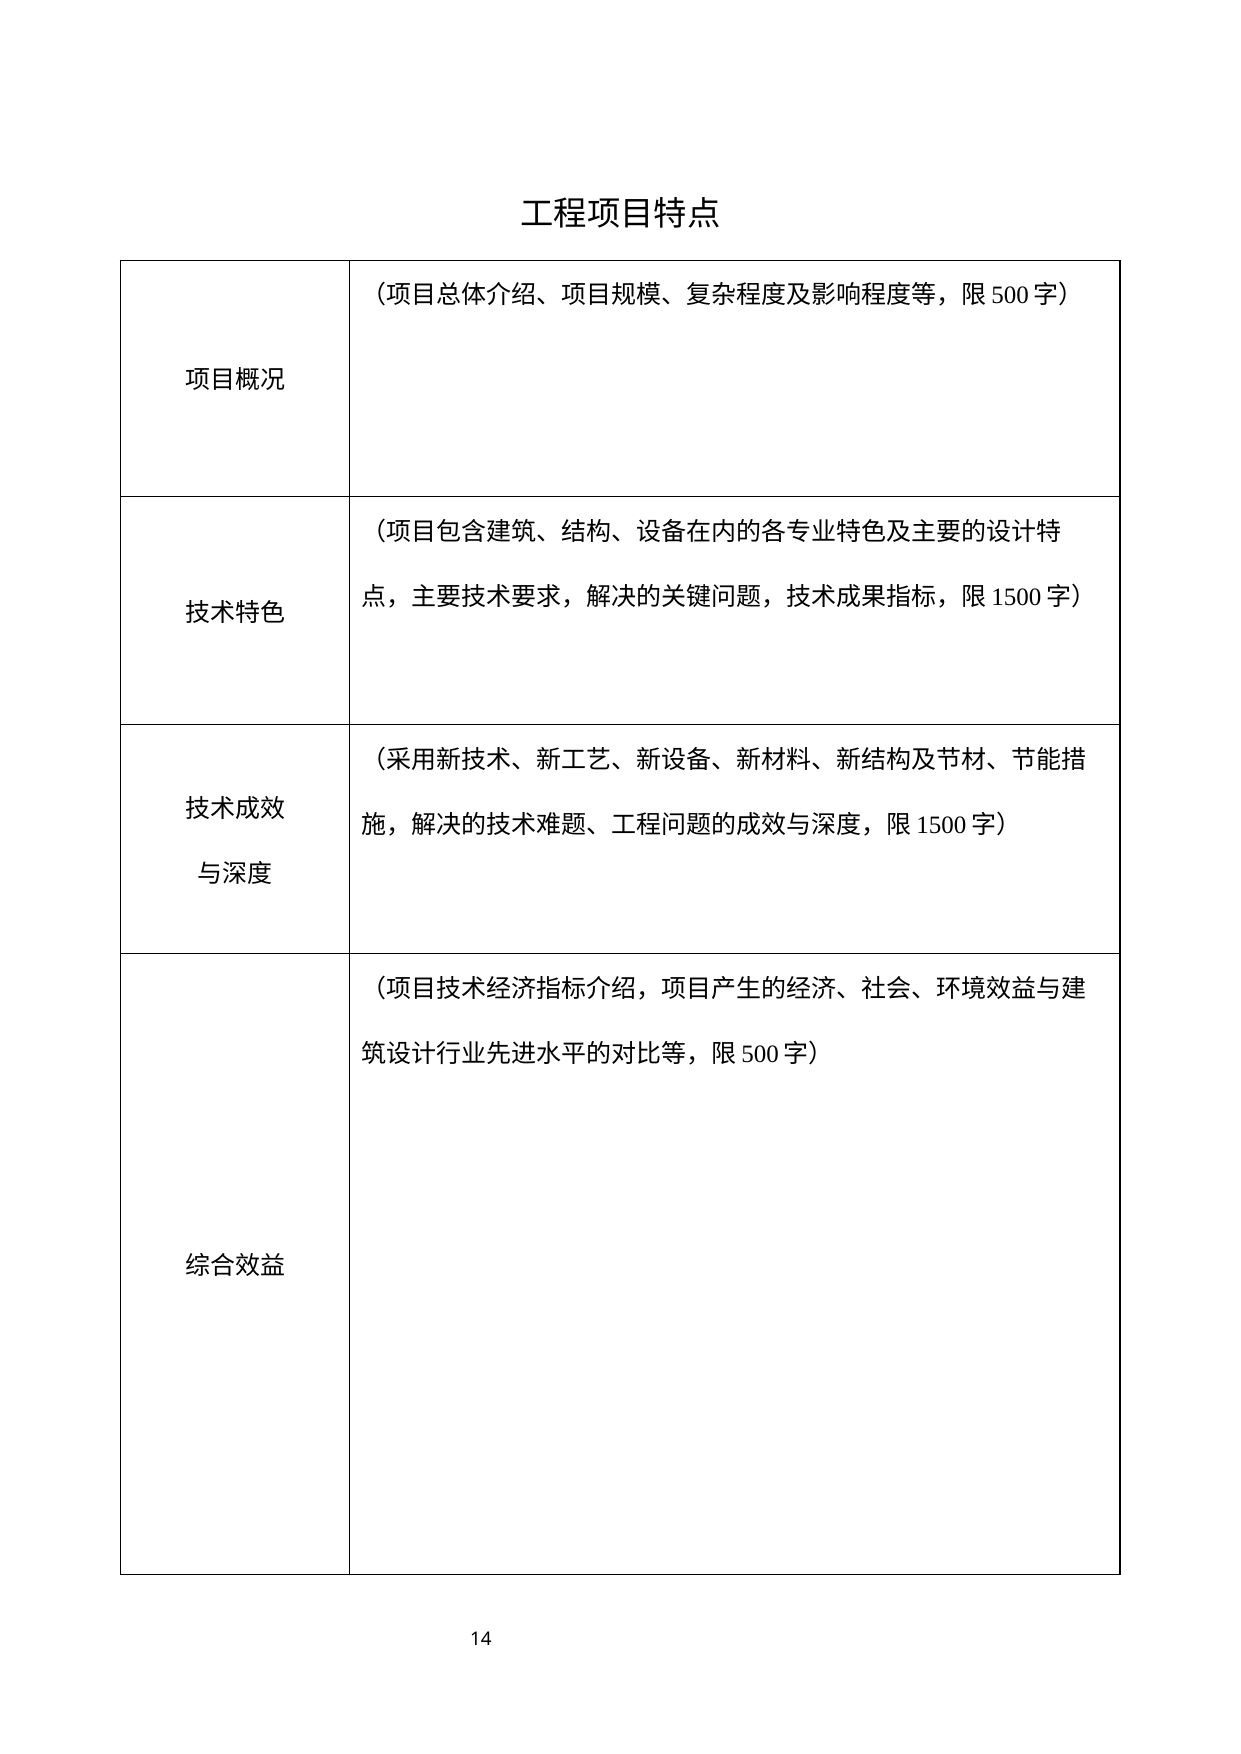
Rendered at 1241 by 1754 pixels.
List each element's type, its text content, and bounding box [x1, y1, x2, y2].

table_cell 综合效益 [121, 954, 349, 1574]
table_header （项目总体介绍、项目规模、复杂程度及影响程度等，限500字） [350, 261, 1119, 496]
table_cell （项目包含建筑、结构、设备在内的各专业特色及主要的设计特点，主要技术要求，解决的关键问题，技术成果指标，限1500字） [350, 497, 1119, 724]
table_cell （项目技术经济指标介绍，项目产生的经济、社会、环境效益与建筑设计行业先进水平的对比等，限500字） [350, 954, 1119, 1574]
table_cell 技术特色 [121, 497, 349, 724]
text 工程项目特点 [165, 178, 1075, 243]
table_cell （采用新技术、新工艺、新设备、新材料、新结构及节材、节能措施，解决的技术难题、工程问题的成效与深度，限1500字） [350, 725, 1119, 953]
table_cell 技术成效 与深度 [121, 725, 349, 953]
table_header 项目概况 [121, 261, 349, 496]
